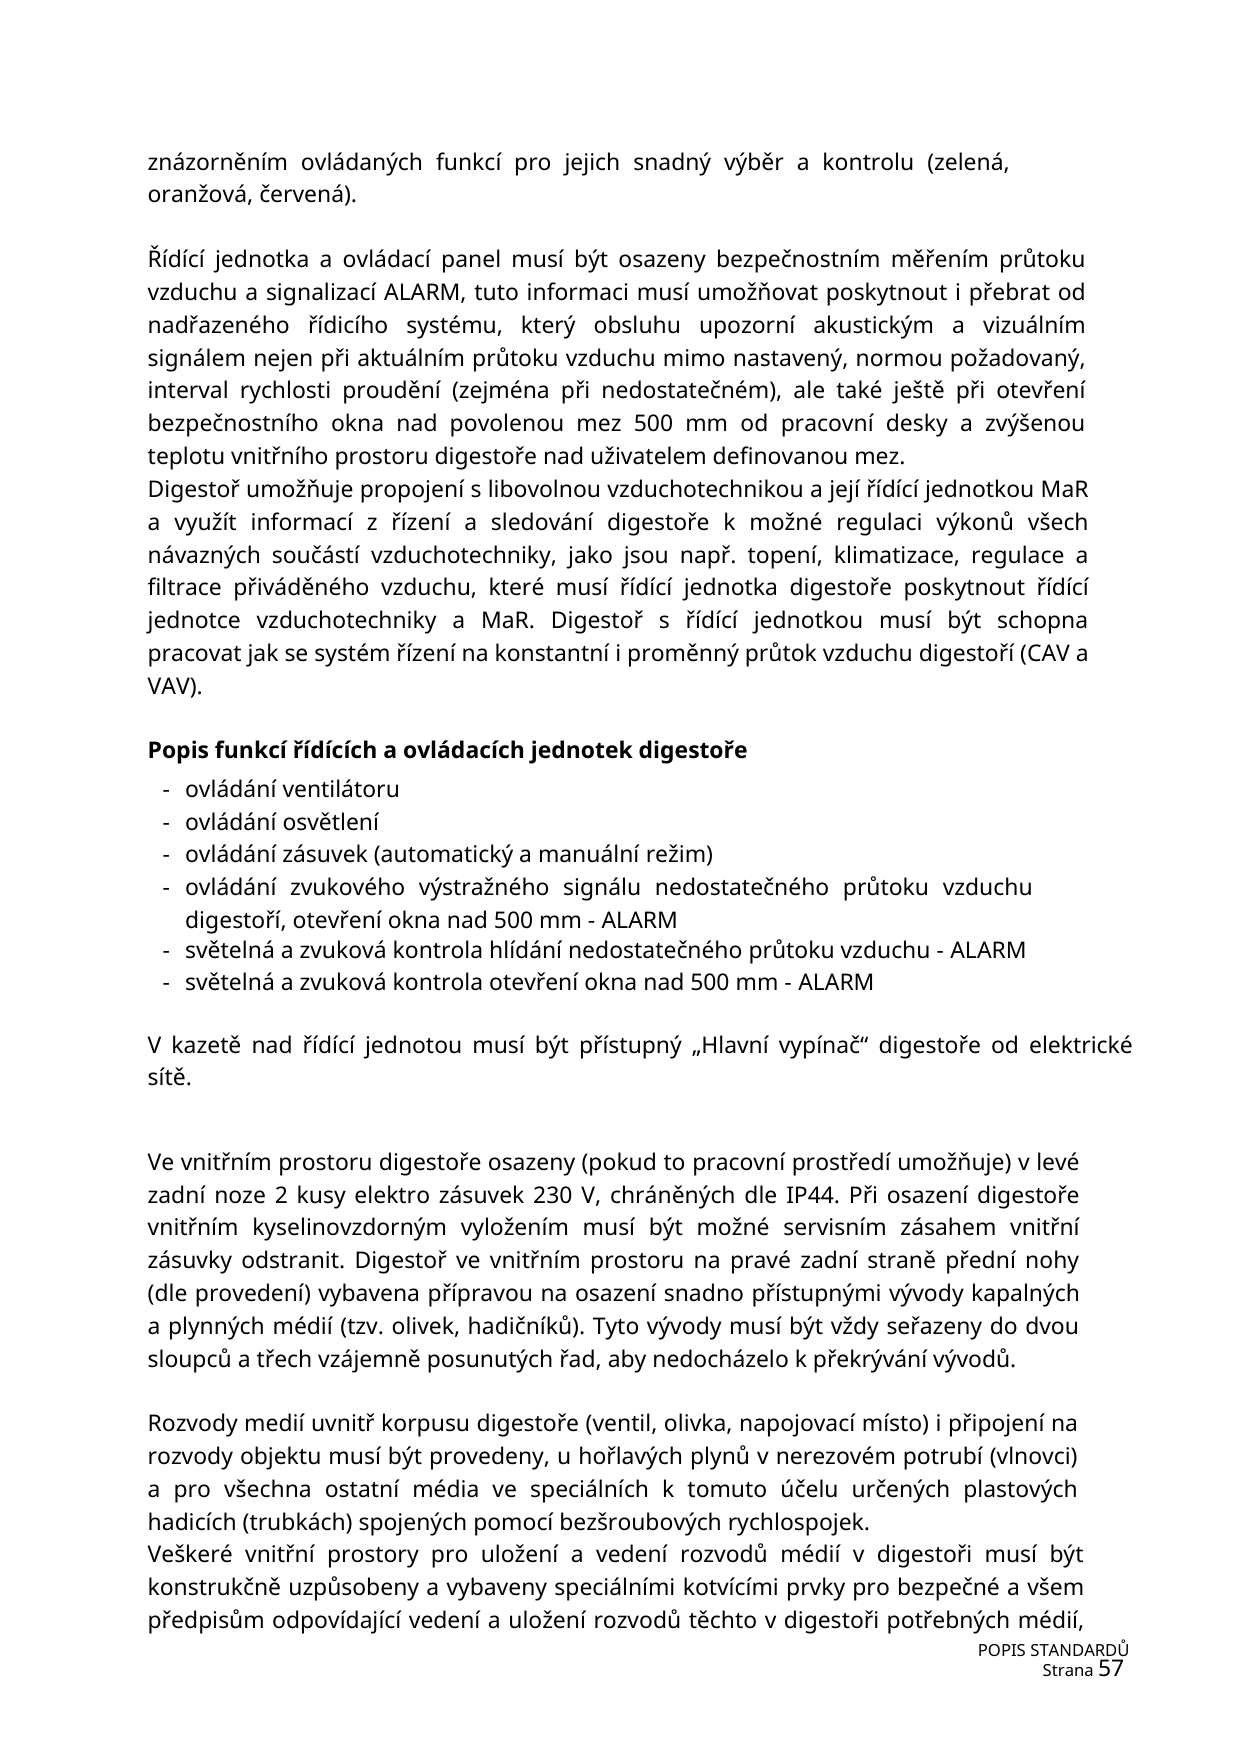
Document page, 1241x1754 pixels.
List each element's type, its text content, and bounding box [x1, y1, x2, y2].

list ovládání zásuvek (automatický a manuální režim) [162, 838, 1134, 869]
list světelná a zvuková kontrola hlídání nedostatečného průtoku vzduchu - ALARM [162, 936, 1134, 964]
text Řídící jednotka a ovládací panel musí být osazeny bezpečnostním měřením průtoku vzduchu a signalizací ALARM, tuto informaci musí umožňovat poskytnout i přebrat od nadřazeného řídicího systému, který obsluhu upozorní akustickým a vizuálním signálem nejen při aktuálním průtoku vzduchu mimo nastavený, normou požadovaný, interval rychlosti proudění (zejména při nedostatečném), ale také ještě při otevření bezpečnostního okna nad povolenou mez 500 mm od pracovní desky a zvýšenou teplotu vnitřního prostoru digestoře nad uživatelem definovanou mez. [147, 243, 1087, 471]
list ovládání ventilátoru [162, 773, 1134, 804]
subtitle Popis funkcí řídících a ovládacích jednotek digestoře [147, 734, 1134, 765]
list ovládání osvětlení [162, 806, 1134, 837]
text V kazetě nad řídící jednotou musí být přístupný „Hlavní vypínač“ digestoře od elektrické sítě. [147, 1029, 1134, 1092]
text Ve vnitřním prostoru digestoře osazeny (pokud to pracovní prostředí umožňuje) v levé zadní noze 2 kusy elektro zásuvek 230 V, chráněných dle IP44. Při osazení digestoře vnitřním kyselinovzdorným vyložením musí být možné servisním zásahem vnitřní zásuvky odstranit. Digestoř ve vnitřním prostoru na pravé zadní straně přední nohy (dle provedení) vybavena přípravou na osazení snadno přístupnými vývody kapalných a plynných médií (tzv. olivek, hadičníků). Tyto vývody musí být vždy seřazeny do dvou sloupců a třech vzájemně posunutých řad, aby nedocházelo k překrývání vývodů. [147, 1146, 1081, 1374]
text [147, 1538, 1085, 1635]
text Digestoř umožňuje propojení s libovolnou vzduchotechnikou a její řídící jednotkou MaR a využít informací z řízení a sledování digestoře k možné regulaci výkonů všech návazných součástí vzduchotechniky, jako jsou např. topení, klimatizace, regulace a filtrace přiváděného vzduchu, které musí řídící jednotka digestoře poskytnout řídící jednotce vzduchotechniky a MaR. Digestoř s řídící jednotkou musí být schopna pracovat jak se systém řízení na konstantní i proměnný průtok vzduchu digestoří (CAV a VAV). [147, 473, 1090, 701]
text Rozvody medií uvnitř korpusu digestoře (ventil, olivka, napojovací místo) i připojení na rozvody objektu musí být provedeny, u hořlavých plynů v nerezovém potrubí (vlnovci) a pro všechna ostatní média ve speciálních k tomuto účelu určených plastových hadicích (trubkách) spojených pomocí bezšroubových rychlospojek. [147, 1407, 1079, 1537]
text znázorněním ovládaných funkcí pro jejich snadný výběr a kontrolu (zelená, oranžová, červená). [147, 145, 1011, 209]
list ovládání zvukového výstražného signálu nedostatečného průtoku vzduchu digestoří, otevření okna nad 500 mm - ALARM [162, 871, 1033, 935]
list světelná a zvuková kontrola otevření okna nad 500 mm - ALARM [162, 966, 1134, 997]
